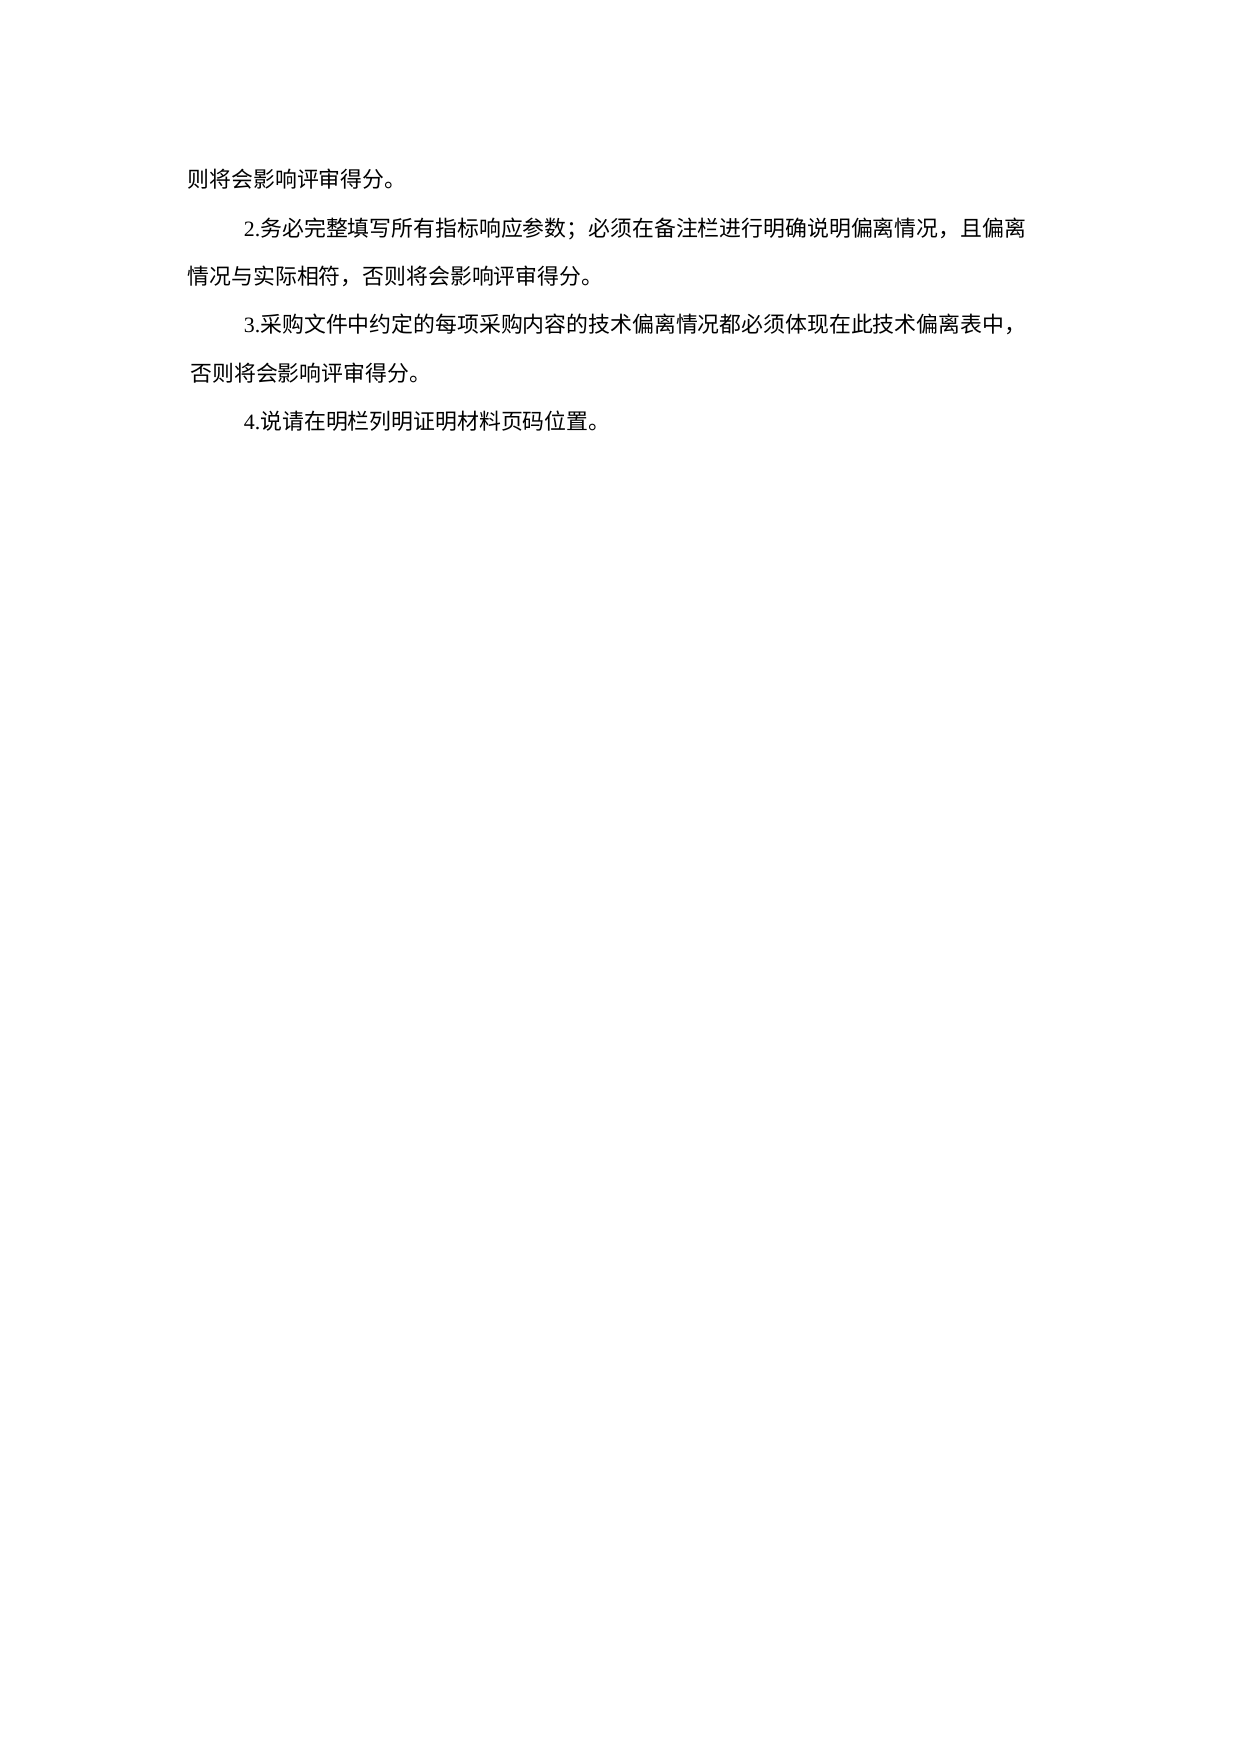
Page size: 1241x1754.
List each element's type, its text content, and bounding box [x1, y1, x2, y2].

text 否则将会影响评审得分。 [190, 355, 1053, 388]
text 4.说请在明栏列明证明材料页码位置。 [244, 404, 1053, 436]
text 情况与实际相符，否则将会影响评审得分。 [187, 259, 1053, 291]
text 2.务必完整填写所有指标响应参数；必须在备注栏进行明确说明偏离情况，且偏离 [244, 210, 1053, 243]
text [187, 162, 1053, 194]
text 3.采购文件中约定的每项采购内容的技术偏离情况都必须体现在此技术偏离表中， [244, 307, 1053, 339]
